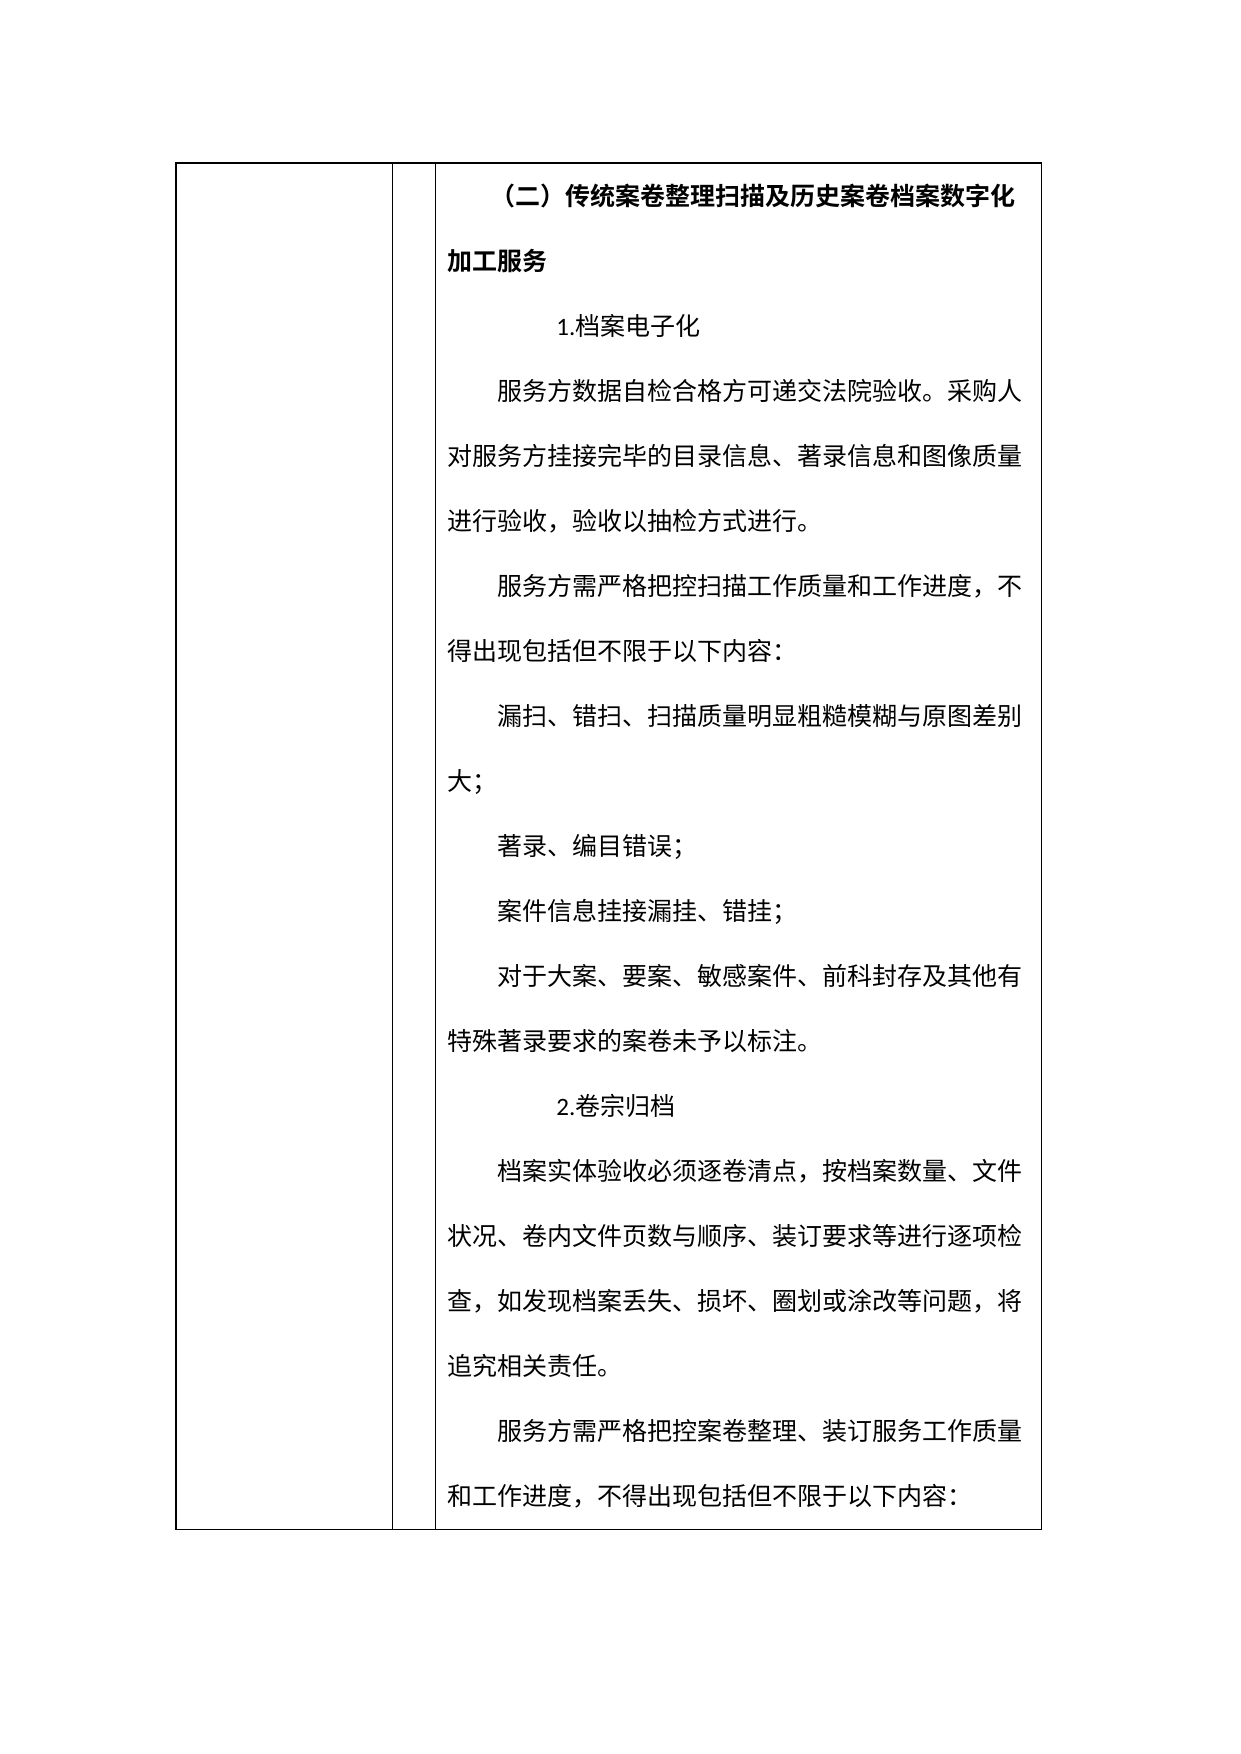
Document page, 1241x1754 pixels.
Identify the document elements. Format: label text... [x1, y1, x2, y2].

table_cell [436, 164, 1041, 1528]
table_cell [177, 164, 392, 1528]
table_cell 1 [393, 164, 435, 1528]
